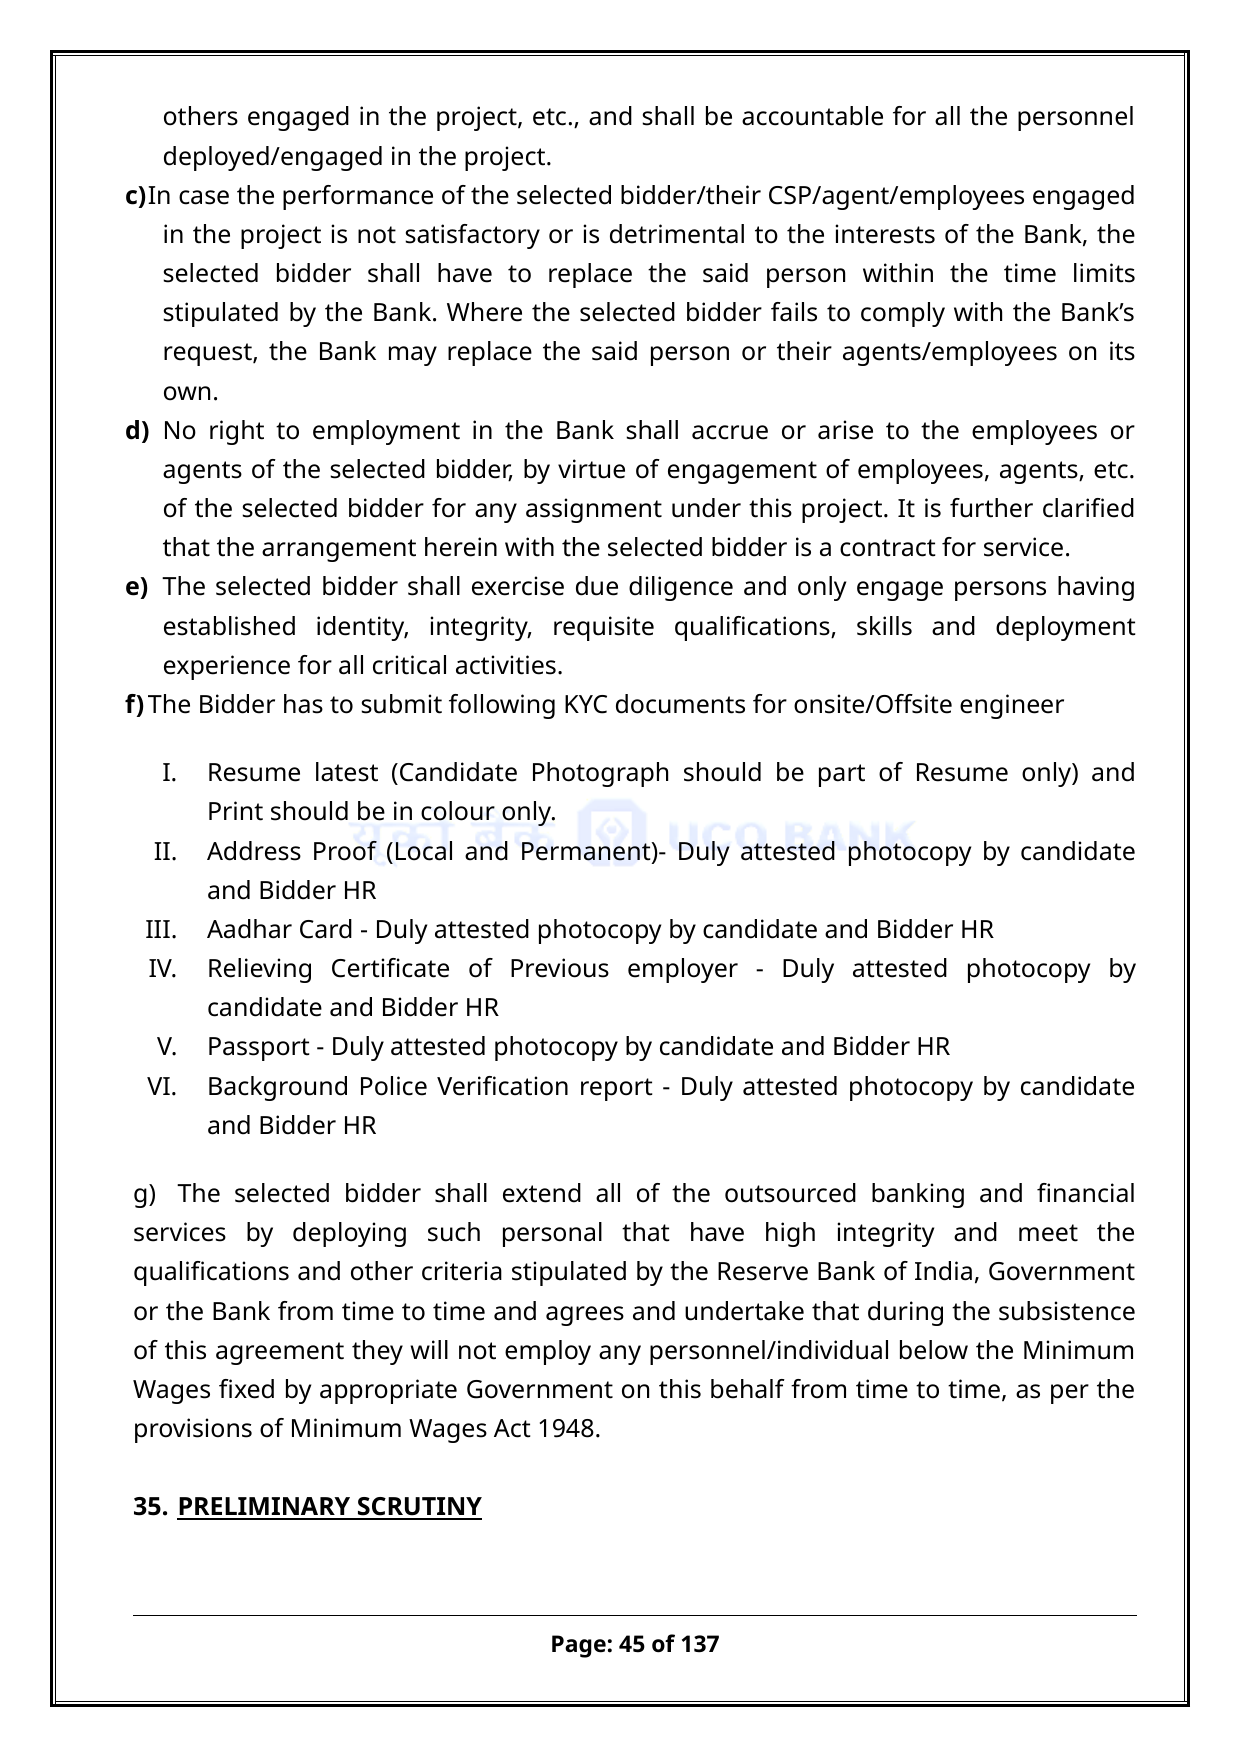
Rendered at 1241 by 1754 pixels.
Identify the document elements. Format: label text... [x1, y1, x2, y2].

text g) The selected bidder shall extend all of the outsourced banking and financial services by deploying such personal that have high integrity and meet the qualifications and other criteria stipulated by the Reserve Bank of India, Government or the Bank from time to time and agrees and undertake that during the subsistence of this agreement they will not employ any personnel/individual below the Minimum Wages fixed by appropriate Government on this behalf from time to time, as per the provisions of Minimum Wages Act 1948. [133, 1176, 1137, 1445]
list Address Proof (Local and Permanent)- Duly attested photocopy by candidate and Bidder HR [177, 833, 1137, 906]
list PRELIMINARY SCRUTINY [133, 1489, 1137, 1523]
list The Bidder has to submit following KYC documents for onsite/Offsite engineer [125, 686, 1137, 721]
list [125, 99, 1137, 172]
list Background Police Verification report - Duly attested photocopy by candidate and Bidder HR [177, 1068, 1137, 1141]
list No right to employment in the Bank shall accrue or arise to the employees or agents of the selected bidder, by virtue of engagement of employees, agents, etc. of the selected bidder for any assignment under this project. It is further clarified that the arrangement herein with the selected bidder is a contract for service. [125, 412, 1137, 564]
list Passport - Duly attested photocopy by candidate and Bidder HR [177, 1029, 1137, 1063]
list Relieving Certificate of Previous employer - Duly attested photocopy by candidate and Bidder HR [177, 951, 1137, 1024]
list Resume latest (Candidate Photograph should be part of Resume only) and Print should be in colour only. [177, 755, 1137, 828]
list In case the performance of the selected bidder/their CSP/agent/employees engaged in the project is not satisfactory or is detrimental to the interests of the Bank, the selected bidder shall have to replace the said person within the time limits stipulated by the Bank. Where the selected bidder fails to comply with the Bank’s request, the Bank may replace the said person or their agents/employees on its own. [125, 177, 1137, 407]
list The selected bidder shall exercise due diligence and only engage persons having established identity, integrity, requisite qualifications, skills and deployment experience for all critical activities. [125, 569, 1137, 681]
list Aadhar Card - Duly attested photocopy by candidate and Bidder HR [177, 911, 1137, 946]
